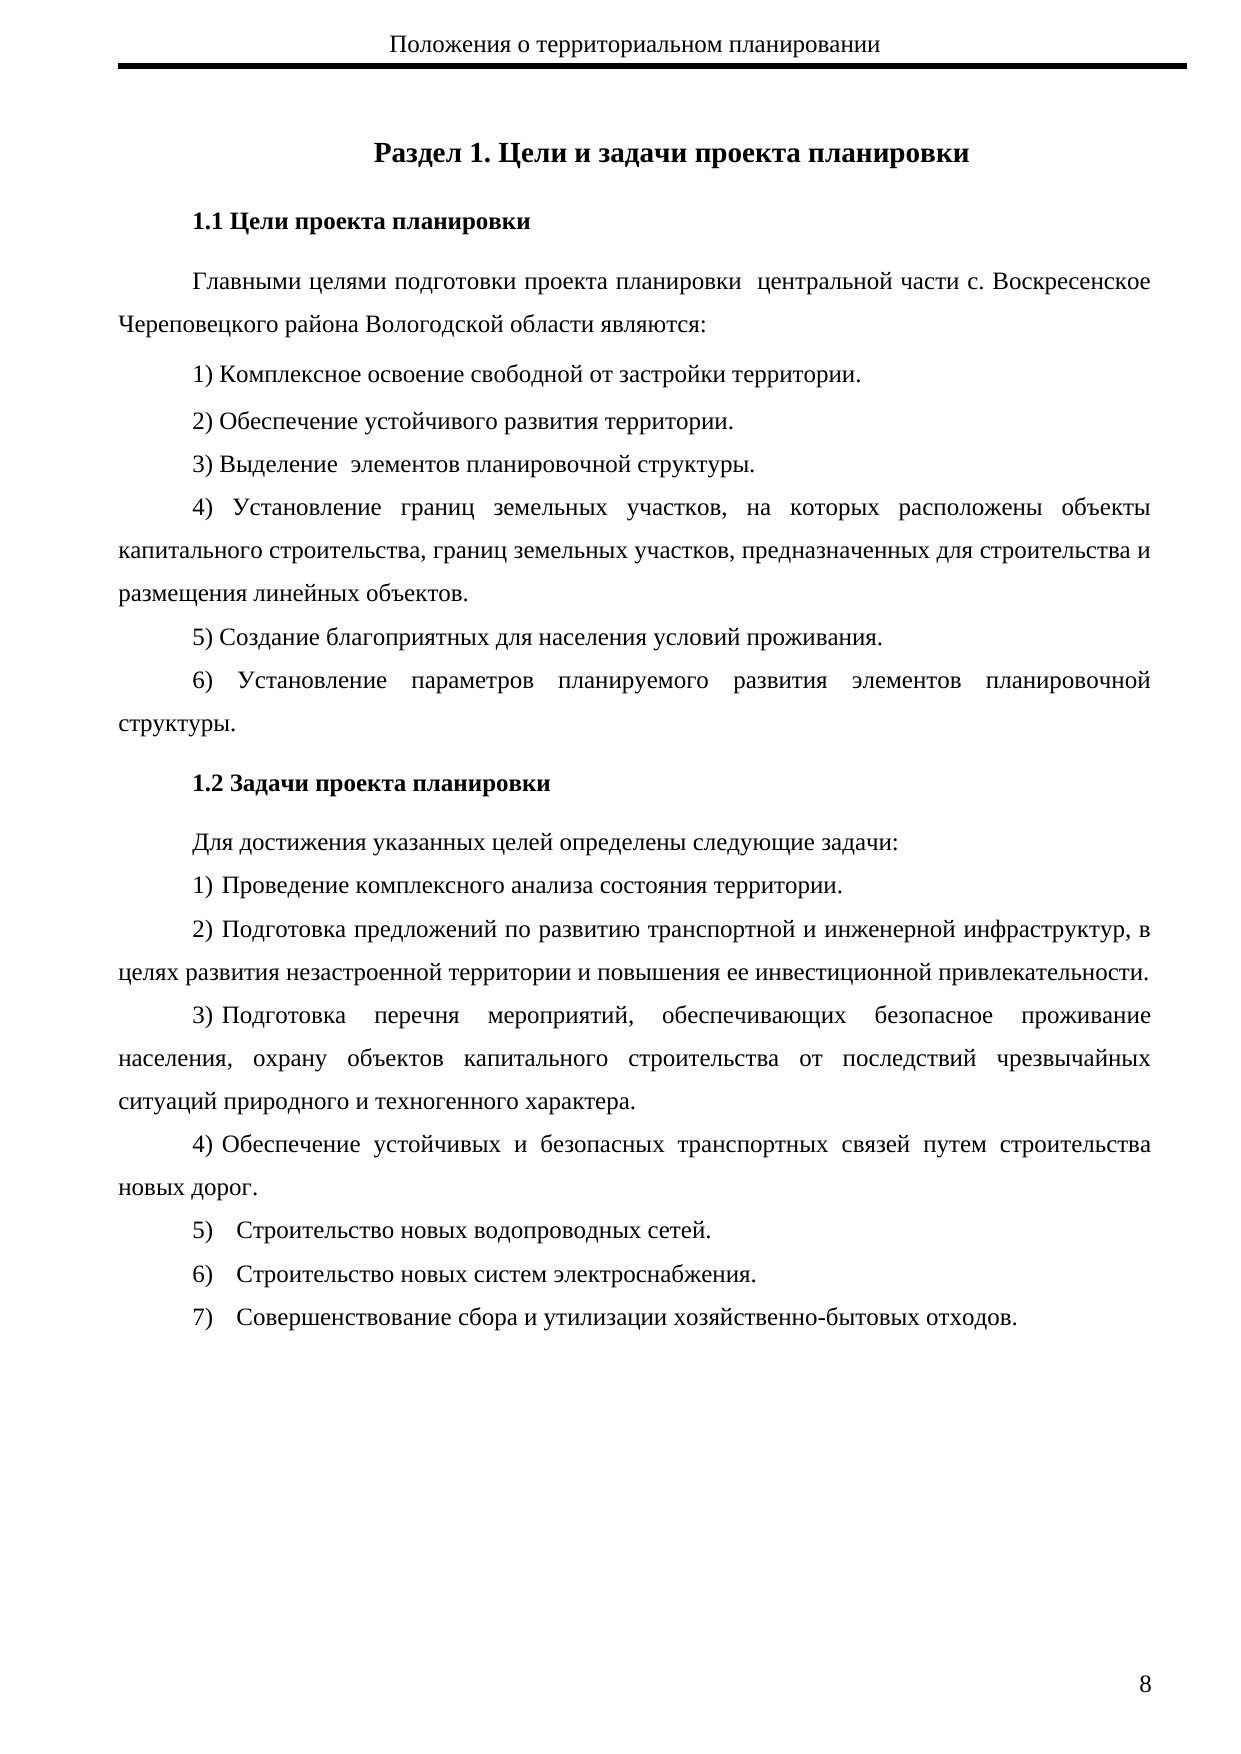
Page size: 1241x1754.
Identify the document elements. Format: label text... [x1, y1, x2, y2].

text 2) Обеспечение устойчивого развития территории. [118, 406, 1152, 435]
text 1) Комплексное освоение свободной от застройки территории. [118, 352, 1152, 388]
subtitle 1.2 Задачи проекта планировки [118, 768, 1152, 796]
text 5) Создание благоприятных для населения условий проживания. [118, 622, 1152, 650]
text 7) Совершенствование сбора и утилизации хозяйственно-бытовых отходов. [118, 1302, 1152, 1331]
text 6) Установление параметров планируемого развития элементов планировочной структуры. [118, 665, 1152, 737]
text 4) Установление границ земельных участков, на которых расположены объекты капитального строительства, границ земельных участков, предназначенных для строительства и размещения линейных объектов. [118, 492, 1152, 607]
text 5) Строительство новых водопроводных сетей. [118, 1216, 1152, 1244]
text 6) Строительство новых систем электроснабжения. [118, 1259, 1152, 1287]
list Подготовка предложений по развитию транспортной и инженерной инфраструктур, в целях развития незастроенной территории и повышения ее инвестиционной привлекательности. [118, 914, 1152, 986]
subtitle 1.1 Цели проекта планировки [118, 206, 1152, 235]
list Подготовка перечня мероприятий, обеспечивающих безопасное проживание населения, охрану объектов капитального строительства от последствий чрезвычайных ситуаций природного и техногенного характера. [118, 1000, 1152, 1115]
list Проведение комплексного анализа состояния территории. [118, 871, 1152, 899]
text 3) Выделение элементов планировочной структуры. [118, 449, 1152, 478]
text Для достижения указанных целей определены следующие задачи: [118, 827, 1152, 856]
subtitle Раздел 1. Цели и задачи проекта планировки [118, 135, 1152, 168]
text 4) Обеспечение устойчивых и безопасных транспортных связей путем строительства новых дорог. [118, 1129, 1152, 1201]
text Главными целями подготовки проекта планировки центральной части с. Воскресенское Череповецкого района Вологодской области являются: [118, 266, 1152, 338]
